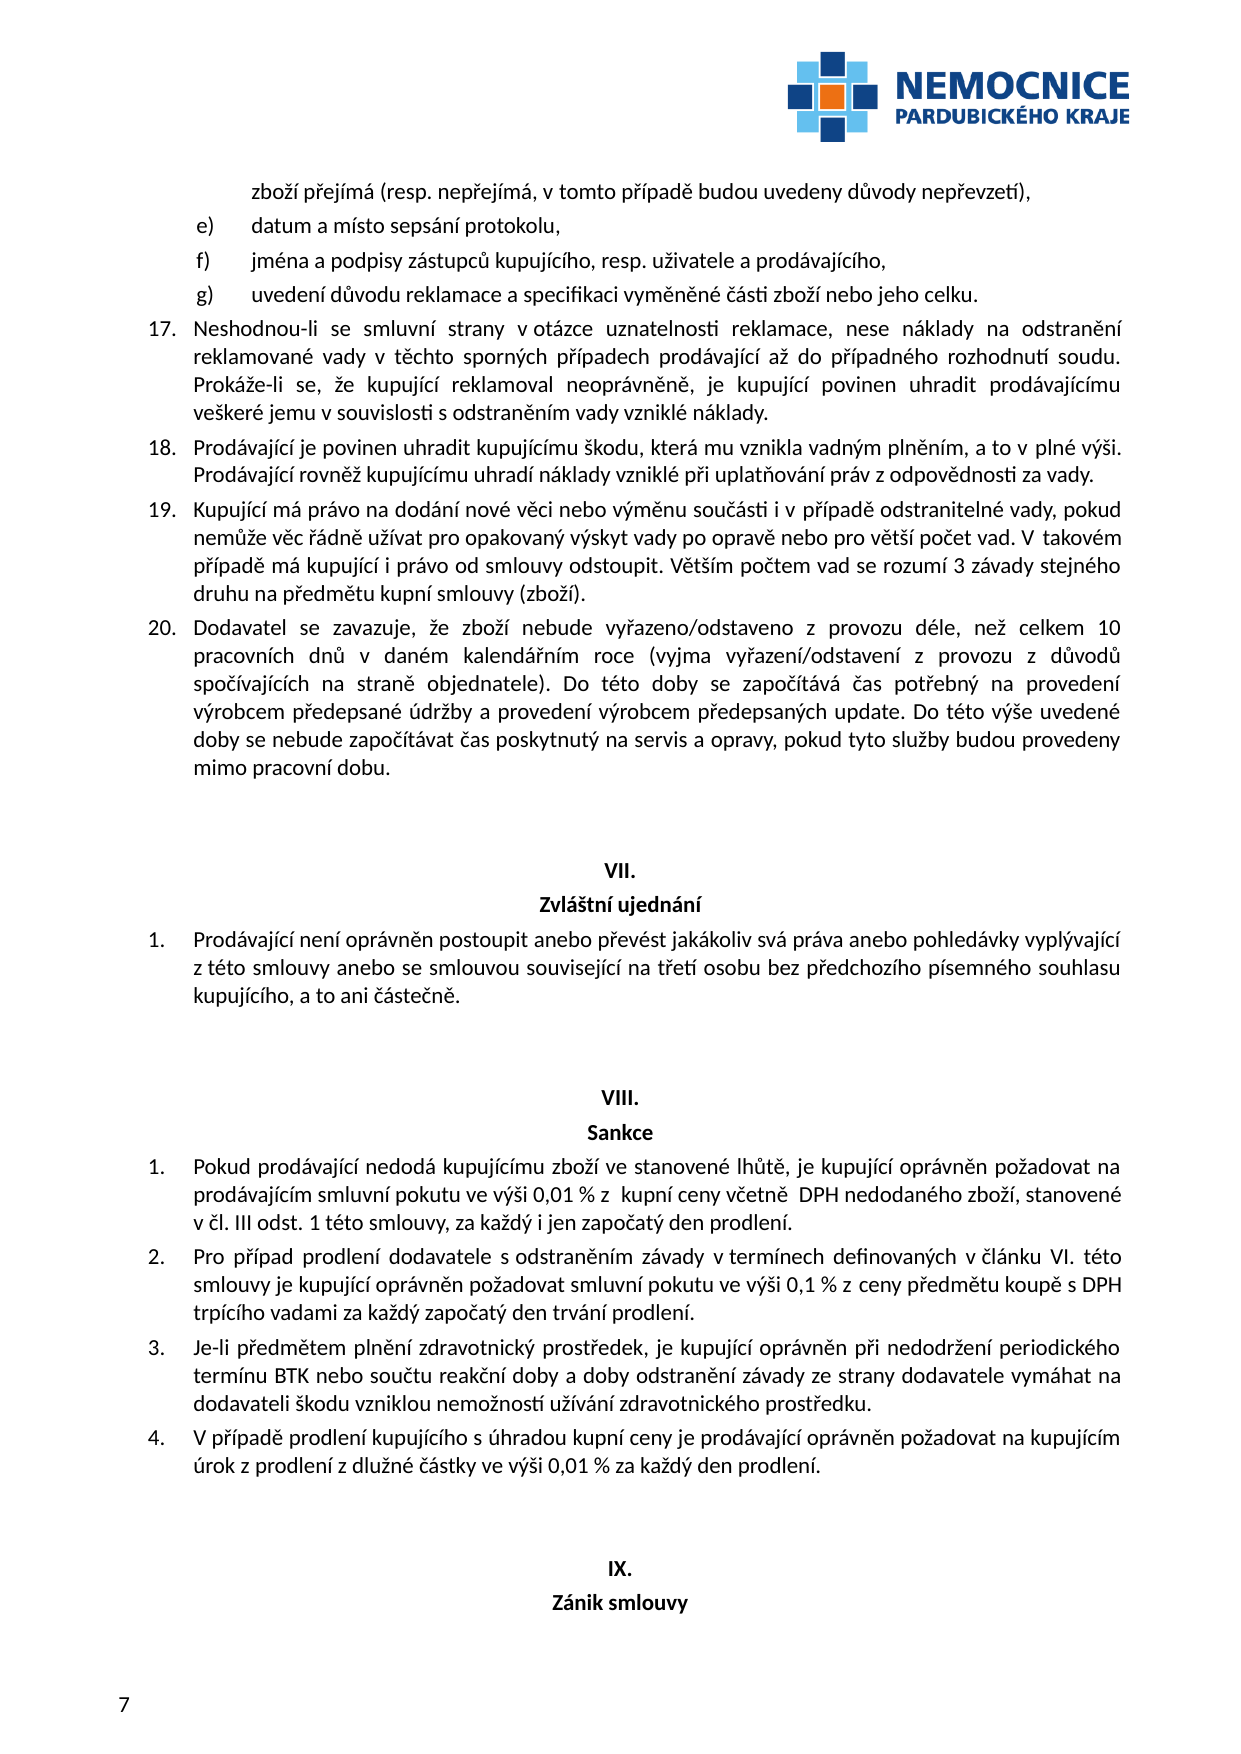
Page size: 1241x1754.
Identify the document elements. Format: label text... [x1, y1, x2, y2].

text Zvláštní ujednání [118, 890, 1122, 918]
list datum a místo sepsání protokolu, [196, 211, 1122, 239]
list Pro případ prodlení dodavatele s odstraněním závady v termínech definovaných v článku VI. této smlouvy je kupující oprávněn požadovat smluvní pokutu ve výši 0,1 % z ceny předmětu koupě s DPH trpícího vadami za každý započatý den trvání prodlení. [148, 1242, 1122, 1326]
text Sankce [118, 1118, 1122, 1146]
list Kupující má právo na dodání nové věci nebo výměnu součásti i v případě odstranitelné vady, pokud nemůže věc řádně užívat pro opakovaný výskyt vady po opravě nebo pro větší počet vad. V takovém případě má kupující i právo od smlouvy odstoupit. Větším počtem vad se rozumí 3 závady stejného druhu na předmětu kupní smlouvy (zboží). [148, 495, 1122, 607]
list Neshodnou-li se smluvní strany v otázce uznatelnosti reklamace, nese náklady na odstranění reklamované vady v těchto sporných případech prodávající až do případného rozhodnutí soudu. Prokáže-li se, že kupující reklamoval neoprávněně, je kupující povinen uhradit prodávajícímu veškeré jemu v souvislosti s odstraněním vady vzniklé náklady. [148, 314, 1122, 426]
text IX. [118, 1554, 1122, 1582]
list uvedení důvodu reklamace a specifikaci vyměněné části zboží nebo jeho celku. [196, 280, 1122, 308]
text VIII. [118, 1083, 1122, 1112]
list Dodavatel se zavazuje, že zboží nebude vyřazeno/odstaveno z provozu déle, než celkem 10 pracovních dnů v daném kalendářním roce (vyjma vyřazení/odstavení z provozu z důvodů spočívajících na straně objednatele). Do této doby se započítává čas potřebný na provedení výrobcem předepsané údržby a provedení výrobcem předepsaných update. Do této výše uvedené doby se nebude započítávat čas poskytnutý na servis a opravy, pokud tyto služby budou provedeny mimo pracovní dobu. [148, 613, 1122, 781]
list Prodávající není oprávněn postoupit anebo převést jakákoliv svá práva anebo pohledávky vyplývající z této smlouvy anebo se smlouvou související na třetí osobu bez předchozího písemného souhlasu kupujícího, a to ani částečně. [148, 925, 1122, 1009]
list V případě prodlení kupujícího s úhradou kupní ceny je prodávající oprávněn požadovat na kupujícím úrok z prodlení z dlužné částky ve výši 0,01 % za každý den prodlení. [148, 1423, 1122, 1479]
list Pokud prodávající nedodá kupujícímu zboží ve stanovené lhůtě, je kupující oprávněn požadovat na prodávajícím smluvní pokutu ve výši 0,01 % z kupní ceny včetně DPH nedodaného zboží, stanovené v čl. III odst. 1 této smlouvy, za každý i jen započatý den prodlení. [148, 1152, 1122, 1236]
picture [786, 50, 1130, 143]
list Prodávající je povinen uhradit kupujícímu škodu, která mu vznikla vadným plněním, a to v plné výši. Prodávající rovněž kupujícímu uhradí náklady vzniklé při uplatňování práv z odpovědnosti za vady. [148, 433, 1122, 489]
text VII. [118, 856, 1122, 884]
list jména a podpisy zástupců kupujícího, resp. uživatele a prodávajícího, [196, 246, 1122, 274]
text Zánik smlouvy [118, 1588, 1122, 1616]
list Je-li předmětem plnění zdravotnický prostředek, je kupující oprávněn při nedodržení periodického termínu BTK nebo součtu reakční doby a doby odstranění závady ze strany dodavatele vymáhat na dodavateli škodu vzniklou nemožností užívání zdravotnického prostředku. [148, 1333, 1122, 1417]
